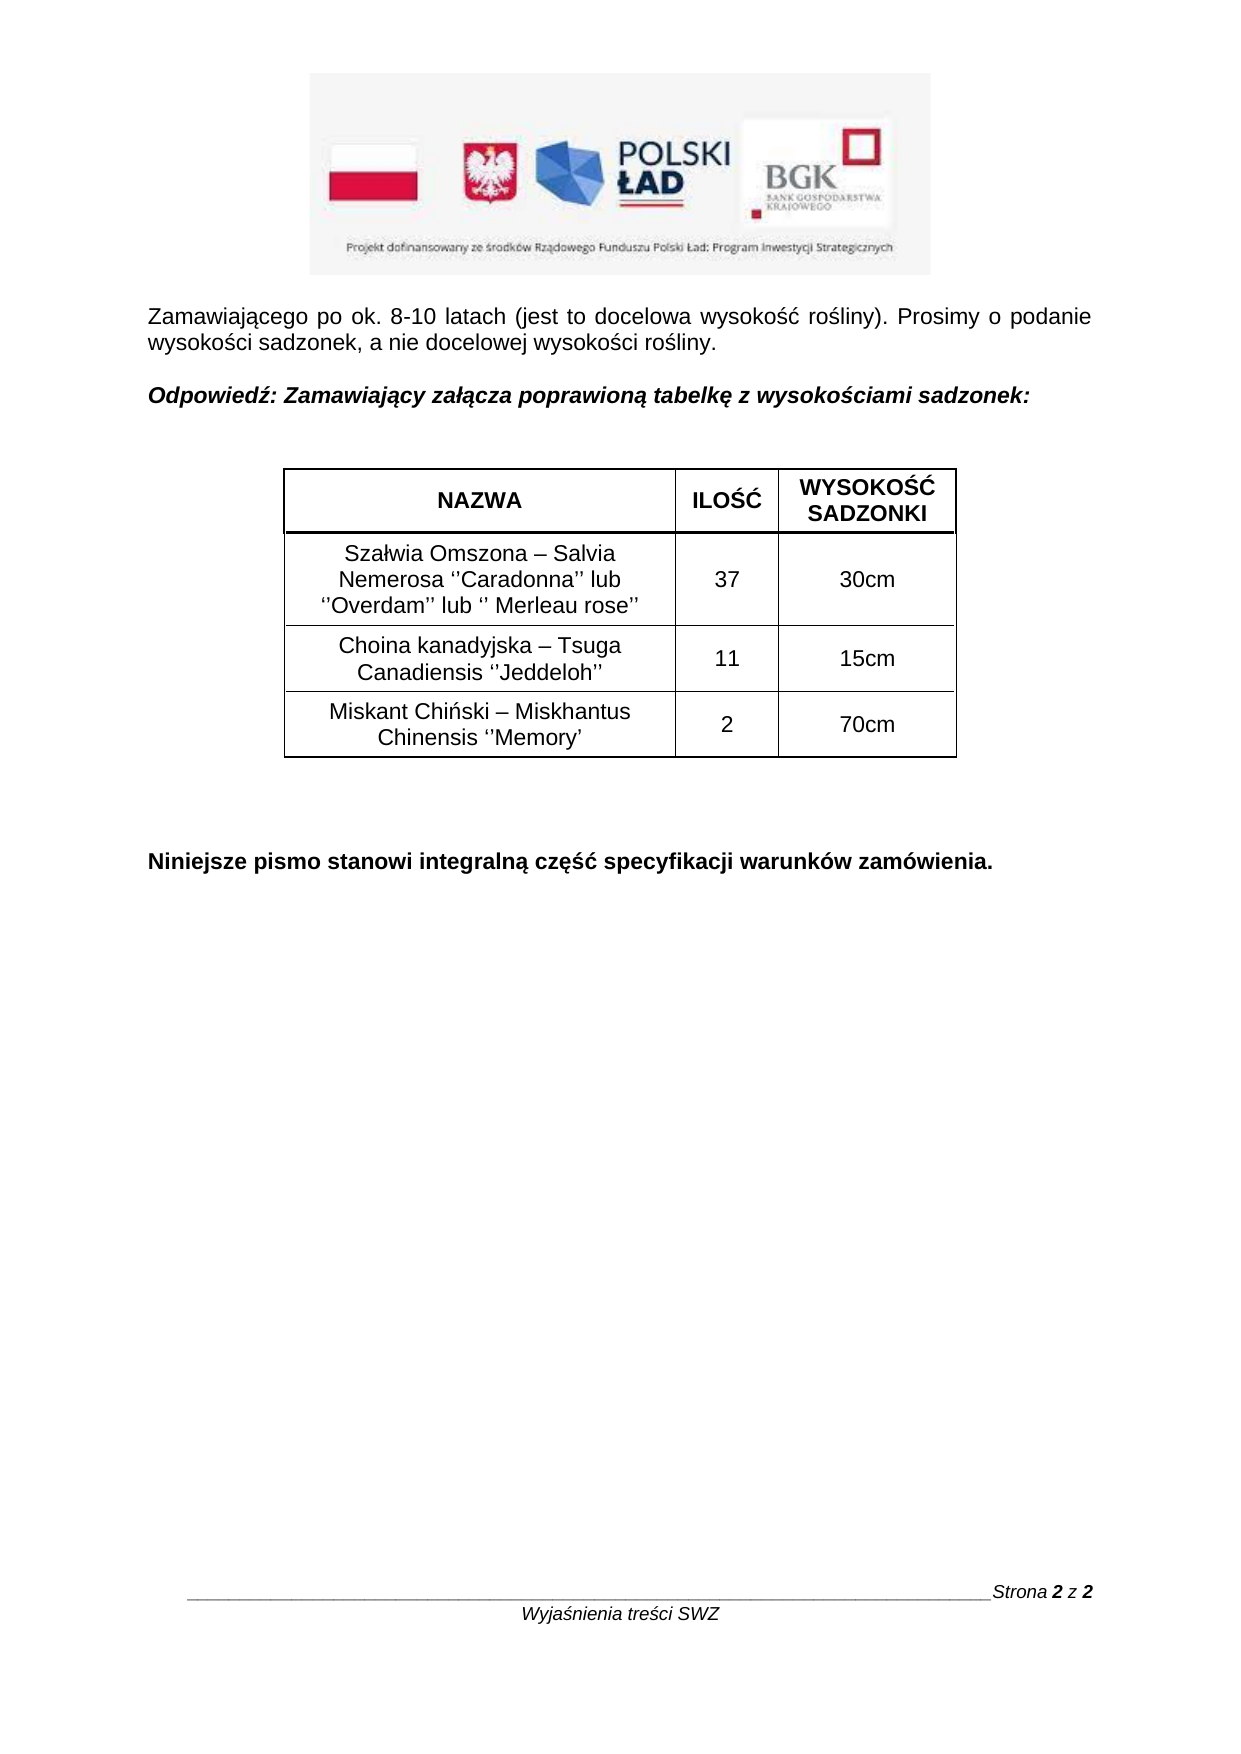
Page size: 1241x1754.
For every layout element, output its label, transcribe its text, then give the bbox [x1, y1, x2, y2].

text Odpowiedź: Zamawiający załącza poprawioną tabelkę z wysokościami sadzonek: [148, 382, 1093, 408]
table_cell Miskant Chiński – Miskhantus Chinensis ‘’Memory’ [285, 692, 675, 756]
table_cell 37 [676, 534, 778, 625]
text Niniejsze pismo stanowi integralną część specyfikacji warunków zamówienia. [148, 848, 1093, 874]
table_cell 70cm [779, 691, 956, 756]
table_header NAZWA [285, 470, 675, 531]
table_cell Choina kanadyjska – Tsuga Canadiensis ‘’Jeddeloh’’ [285, 626, 675, 691]
table_cell 15cm [779, 625, 956, 691]
table_cell 2 [676, 692, 778, 756]
table_cell Szałwia Omszona – Salvia Nemerosa ‘’Caradonna’’ lub ‘’Overdam’’ lub ‘’ Merleau rose’’ [285, 532, 675, 625]
picture [309, 73, 931, 275]
table_cell 11 [676, 626, 778, 691]
table_header WYSOKOŚĆ SADZONKI [779, 470, 955, 531]
table_header ILOŚĆ [676, 470, 778, 531]
table_cell 30cm [779, 531, 956, 625]
